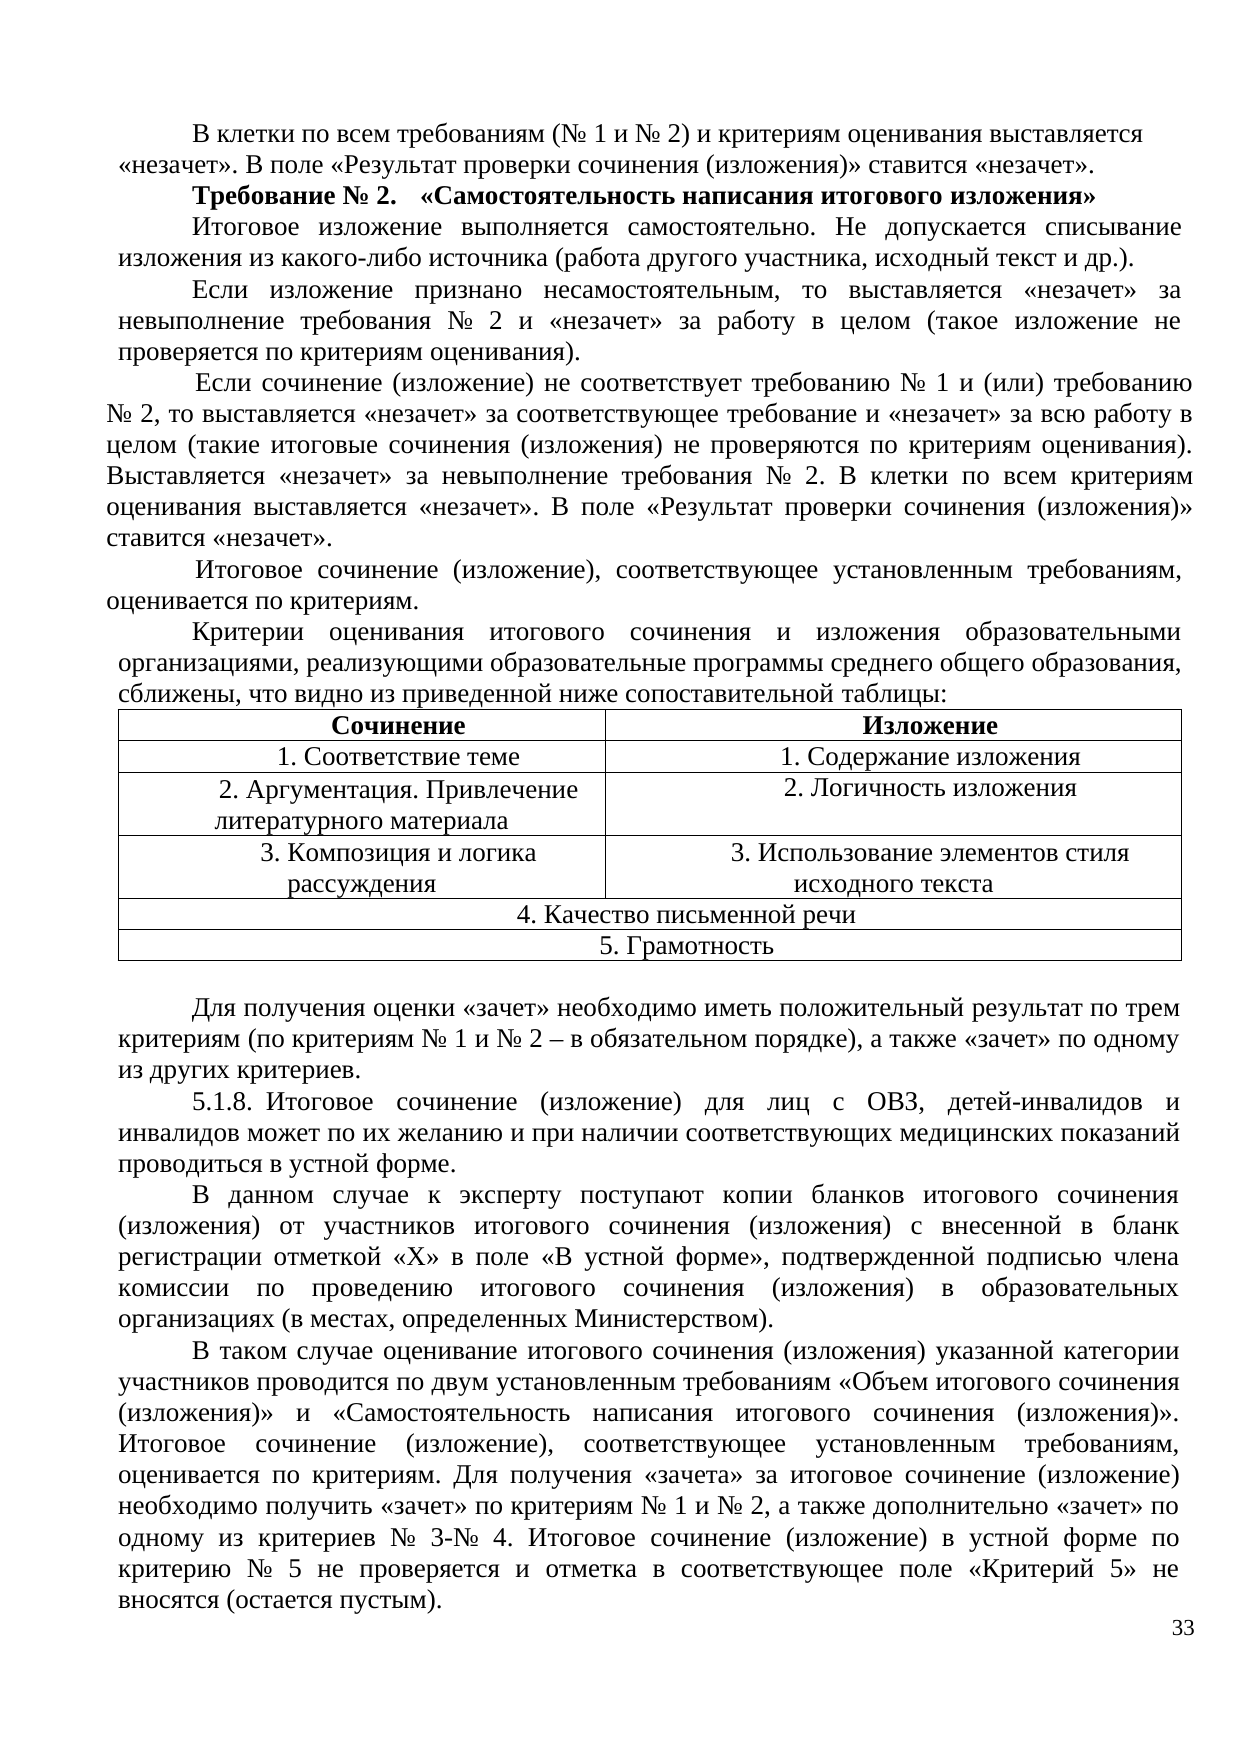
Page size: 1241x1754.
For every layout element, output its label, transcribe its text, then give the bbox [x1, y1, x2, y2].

table_cell 3. Использование элементов стиля исходного текста [606, 836, 1181, 898]
table_cell 1. Содержание изложения [606, 741, 1181, 772]
list Итоговое сочинение (изложение) для лиц с ОВЗ, детей-инвалидов и инвалидов может по их желанию и при наличии соответствующих медицинских показаний проводиться в устной форме. [118, 1084, 1181, 1178]
table_header Изложение [606, 710, 1181, 740]
table_cell 3. Композиция и логика рассуждения [119, 836, 605, 898]
text Для получения оценки «зачет» необходимо иметь положительный результат по трем критериям (по критериям № 1 и № 2 – в обязательном порядке), а также «зачет» по одному из других критериев. [118, 991, 1181, 1084]
text В клетки по всем требованиям (№ 1 и № 2) и критериям оценивания выставляется [192, 117, 1194, 148]
table_cell 2. Логичность изложения [606, 773, 1181, 835]
table_header Сочинение [119, 710, 605, 740]
subtitle Требование № 2. «Самостоятельность написания итогового изложения» [192, 179, 1194, 210]
text В таком случае оценивание итогового сочинения (изложения) указанной категории участников проводится по двум установленным требованиям «Объем итогового сочинения (изложения)» и «Самостоятельность написания итогового сочинения (изложения)». Итоговое сочинение (изложение), соответствующее установленным требованиям, оценивается по критериям. Для получения «зачета» за итоговое сочинение (изложение) необходимо получить «зачет» по критериям № 1 и № 2, а также дополнительно «зачет» по одному из критериев № 3-№ 4. Итоговое сочинение (изложение) в устной форме по критерию № 5 не проверяется и отметка в соответствующее поле «Критерий 5» не вносятся (остается пустым). [118, 1334, 1181, 1614]
text Если изложение признано несамостоятельным, то выставляется «незачет» за невыполнение требования № 2 и «незачет» за работу в целом (такое изложение не проверяется по критериям оценивания). [118, 273, 1183, 366]
text Если сочинение (изложение) не соответствует требованию № 1 и (или) требованию № 2, то выставляется «незачет» за соответствующее требование и «незачет» за всю работу в целом (такие итоговые сочинения (изложения) не проверяются по критериям оценивания). Выставляется «незачет» за невыполнение требования № 2. В клетки по всем критериям оценивания выставляется «незачет». В поле «Результат проверки сочинения (изложения)» ставится «незачет». [106, 366, 1194, 553]
text Итоговое изложение выполняется самостоятельно. Не допускается списывание изложения из какого-либо источника (работа другого участника, исходный текст и др.). [118, 210, 1183, 273]
text Критерии оценивания итогового сочинения и изложения образовательными организациями, реализующими образовательные программы среднего общего образования, сближены, что видно из приведенной ниже сопоставительной таблицы: [118, 615, 1183, 709]
table_cell 1. Соответствие теме [119, 741, 605, 772]
table_cell 2. Аргументация. Привлечение литературного материала [119, 773, 605, 835]
text Итоговое сочинение (изложение), соответствующее установленным требованиям, оценивается по критериям. [106, 553, 1183, 615]
table_cell 4. Качество письменной речи [119, 899, 1181, 929]
text В данном случае к эксперту поступают копии бланков итогового сочинения (изложения) от участников итогового сочинения (изложения) с внесенной в бланк регистрации отметкой «Х» в поле «В устной форме», подтвержденной подписью члена комиссии по проведению итогового сочинения (изложения) в образовательных организациях (в местах, определенных Министерством). [118, 1178, 1181, 1334]
text «незачет». В поле «Результат проверки сочинения (изложения)» ставится «незачет». [118, 148, 1194, 179]
table_cell 5. Грамотность [119, 930, 1181, 960]
